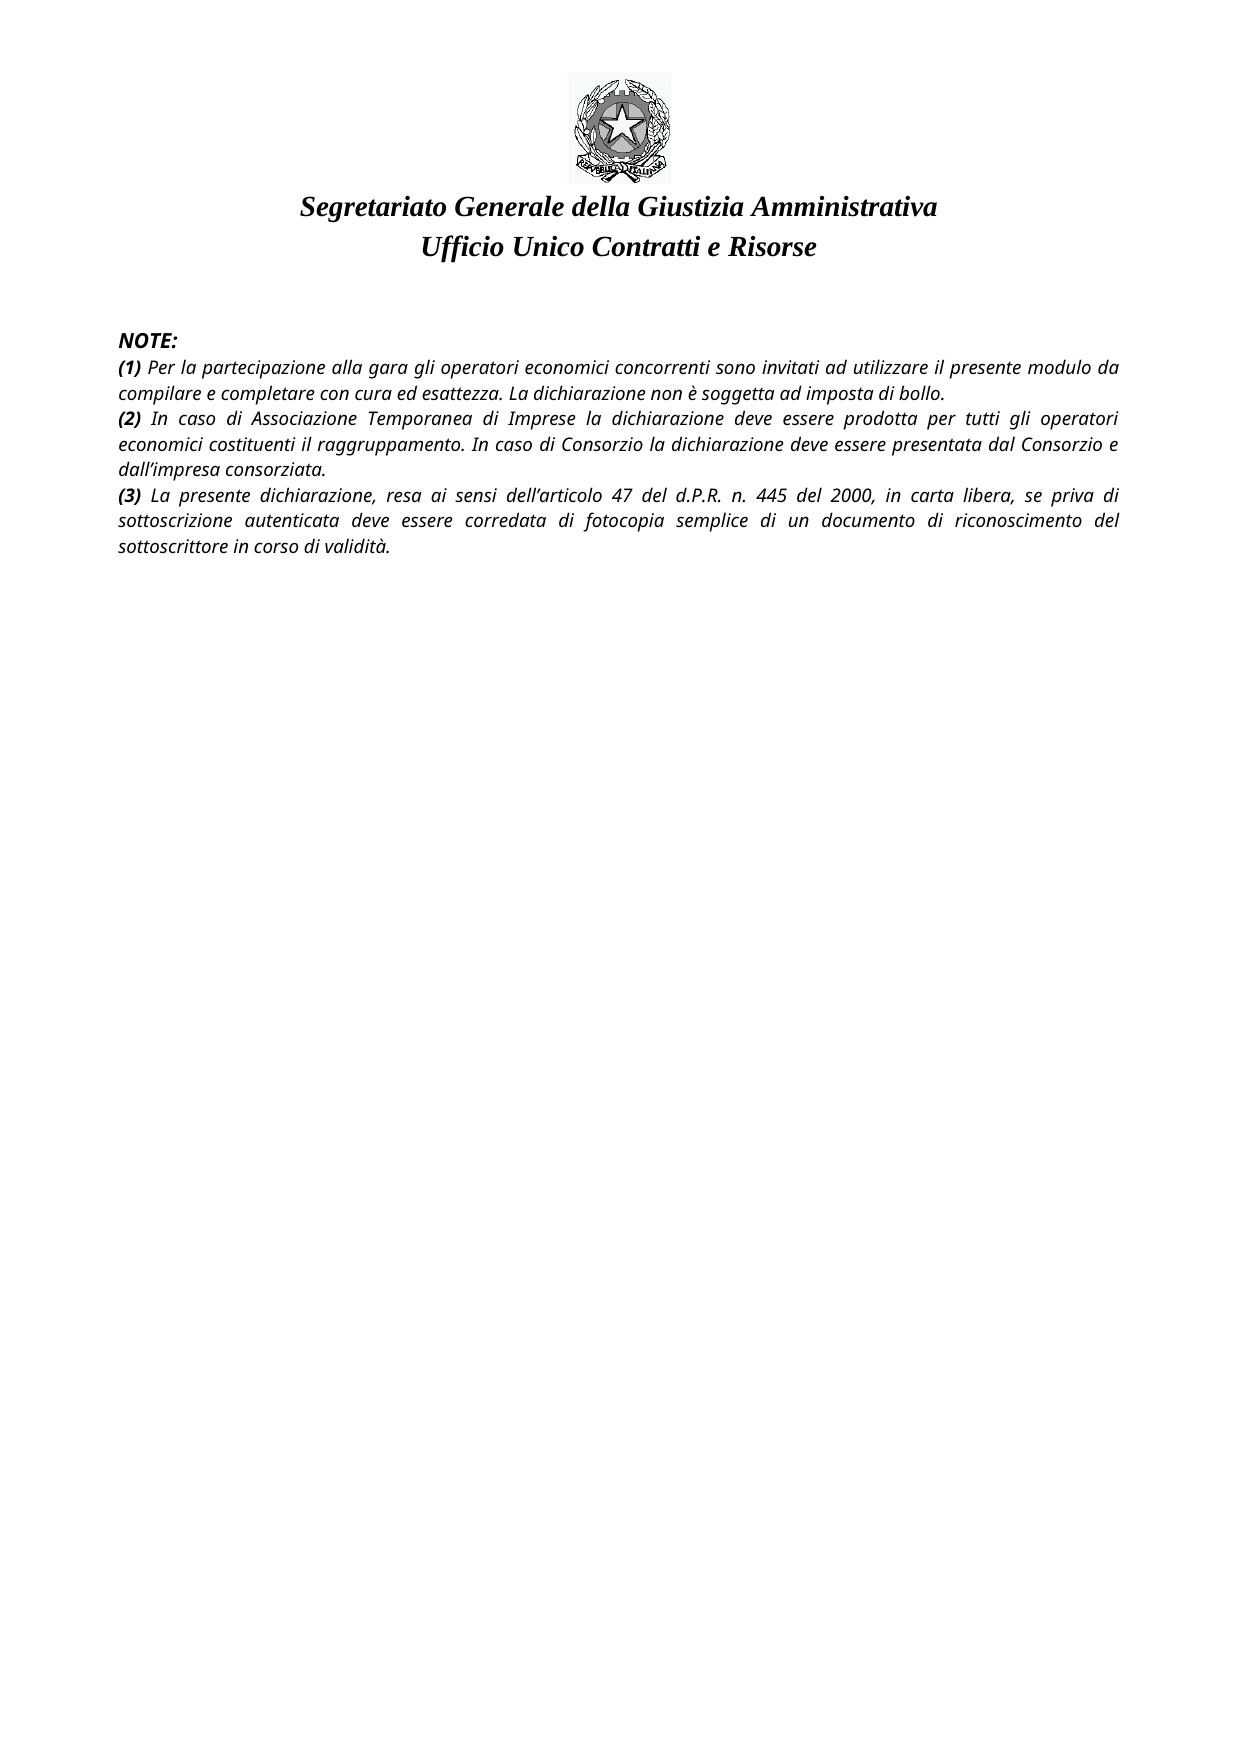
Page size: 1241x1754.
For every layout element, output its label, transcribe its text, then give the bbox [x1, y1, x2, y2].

text (1) Per la partecipazione alla gara gli operatori economici concorrenti sono invitati ad utilizzare il presente modulo da compilare e completare con cura ed esattezza. La dichiarazione non è soggetta ad imposta di bollo. [118, 354, 1122, 406]
text (3) La presente dichiarazione, resa ai sensi dell’articolo 47 del d.P.R. n. 445 del 2000, in carta libera, se priva di sottoscrizione autenticata deve essere corredata di fotocopia semplice di un documento di riconoscimento del sottoscrittore in corso di validità. [118, 482, 1122, 559]
text NOTE: [118, 326, 1122, 354]
picture [568, 73, 672, 184]
text (2) In caso di Associazione Temporanea di Imprese la dichiarazione deve essere prodotta per tutti gli operatori economici costituenti il raggruppamento. In caso di Consorzio la dichiarazione deve essere presentata dal Consorzio e dall’impresa consorziata. [118, 406, 1122, 482]
